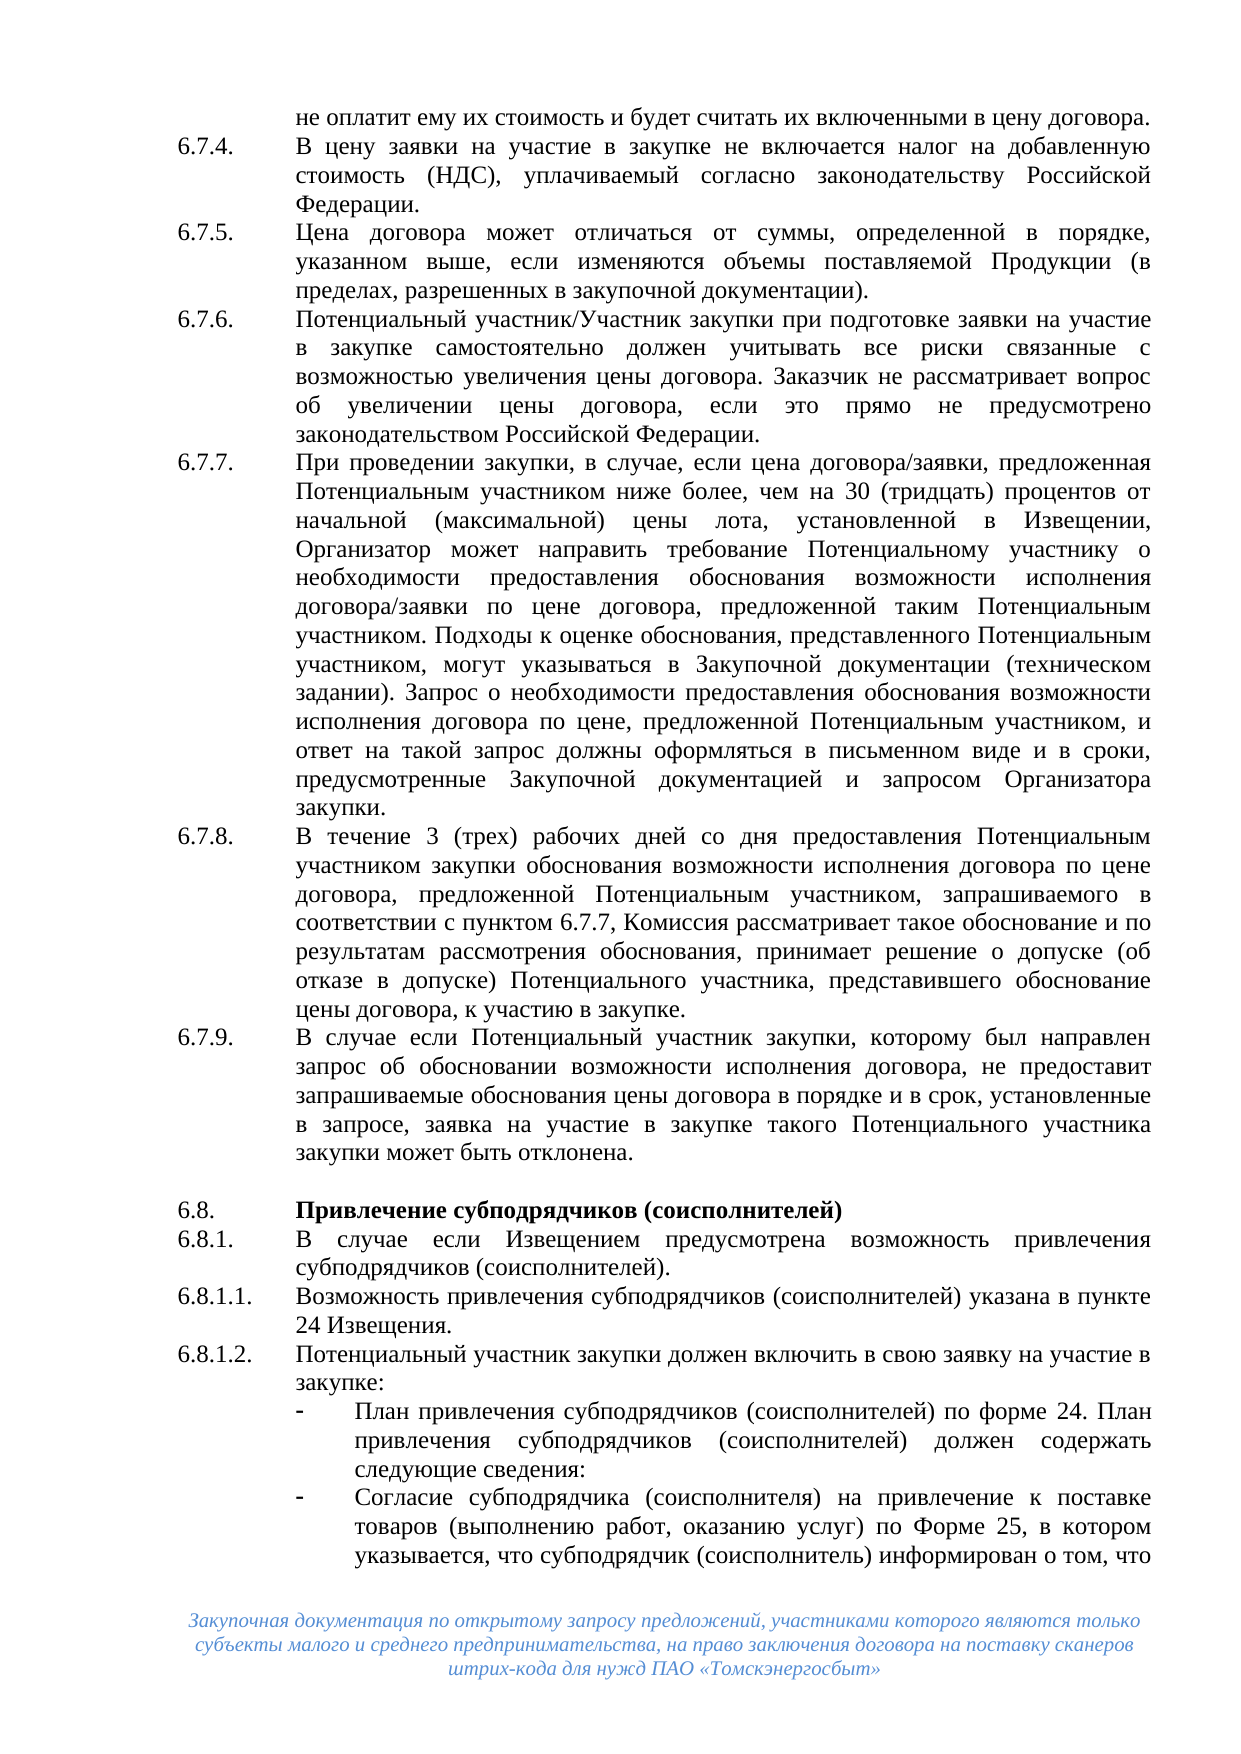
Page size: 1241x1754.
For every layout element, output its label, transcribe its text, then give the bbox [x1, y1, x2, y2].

list Возможность привлечения субподрядчиков (соисполнителей) указана в пункте 24 Извещения. [177, 1281, 1152, 1339]
list Потенциальный участник/Участник закупки при подготовке заявки на участие в закупке самостоятельно должен учитывать все риски связанные с возможностью увеличения цены договора. Заказчик не рассматривает вопрос об увеличении цены договора, если это прямо не предусмотрено законодательством Российской Федерации. [177, 304, 1152, 447]
list В течение 3 (трех) рабочих дней со дня предоставления Потенциальным участником закупки обоснования возможности исполнения договора по цене договора, предложенной Потенциальным участником, запрашиваемого в соответствии с пунктом 6.7.7, Комиссия рассматривает такое обоснование и по результатам рассмотрения обоснования, принимает решение о допуске (об отказе в допуске) Потенциального участника, представившего обоснование цены договора, к участию в закупке. [177, 821, 1152, 1022]
list В случае если Извещением предусмотрена возможность привлечения субподрядчиков (соисполнителей). [177, 1224, 1152, 1281]
list При проведении закупки, в случае, если цена договора/заявки, предложенная Потенциальным участником ниже более, чем на 30 (тридцать) процентов от начальной (максимальной) цены лота, установленной в Извещении, Организатор может направить требование Потенциальному участнику о необходимости предоставления обоснования возможности исполнения договора/заявки по цене договора, предложенной таким Потенциальным участником. Подходы к оценке обоснования, представленного Потенциальным участником, могут указываться в Закупочной документации (техническом задании). Запрос о необходимости предоставления обоснования возможности исполнения договора по цене, предложенной Потенциальным участником, и ответ на такой запрос должны оформляться в письменном виде и в сроки, предусмотренные Закупочной документацией и запросом Организатора закупки. [177, 447, 1152, 821]
list В цену заявки на участие в закупке не включается налог на добавленную стоимость (НДС), уплачиваемый согласно законодательству Российской Федерации. [177, 131, 1152, 217]
list В случае если Потенциальный участник закупки, которому был направлен запрос об обосновании возможности исполнения договора, не предоставит запрашиваемые обоснования цены договора в порядке и в срок, установленные в запросе, заявка на участие в закупке такого Потенциального участника закупки может быть отклонена. [177, 1022, 1152, 1166]
list План привлечения субподрядчиков (соисполнителей) по форме 24. План привлечения субподрядчиков (соисполнителей) должен содержать следующие сведения: [295, 1396, 1152, 1482]
list Цена договора может отличаться от суммы, определенной в порядке, указанном выше, если изменяются объемы поставляемой Продукции (в пределах, разрешенных в закупочной документации). [177, 217, 1152, 304]
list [295, 1482, 1152, 1569]
list Привлечение субподрядчиков (соисполнителей) [177, 1195, 1152, 1224]
list Потенциальный участник закупки должен включить в свою заявку на участие в закупке: [177, 1339, 1152, 1396]
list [177, 102, 1152, 131]
